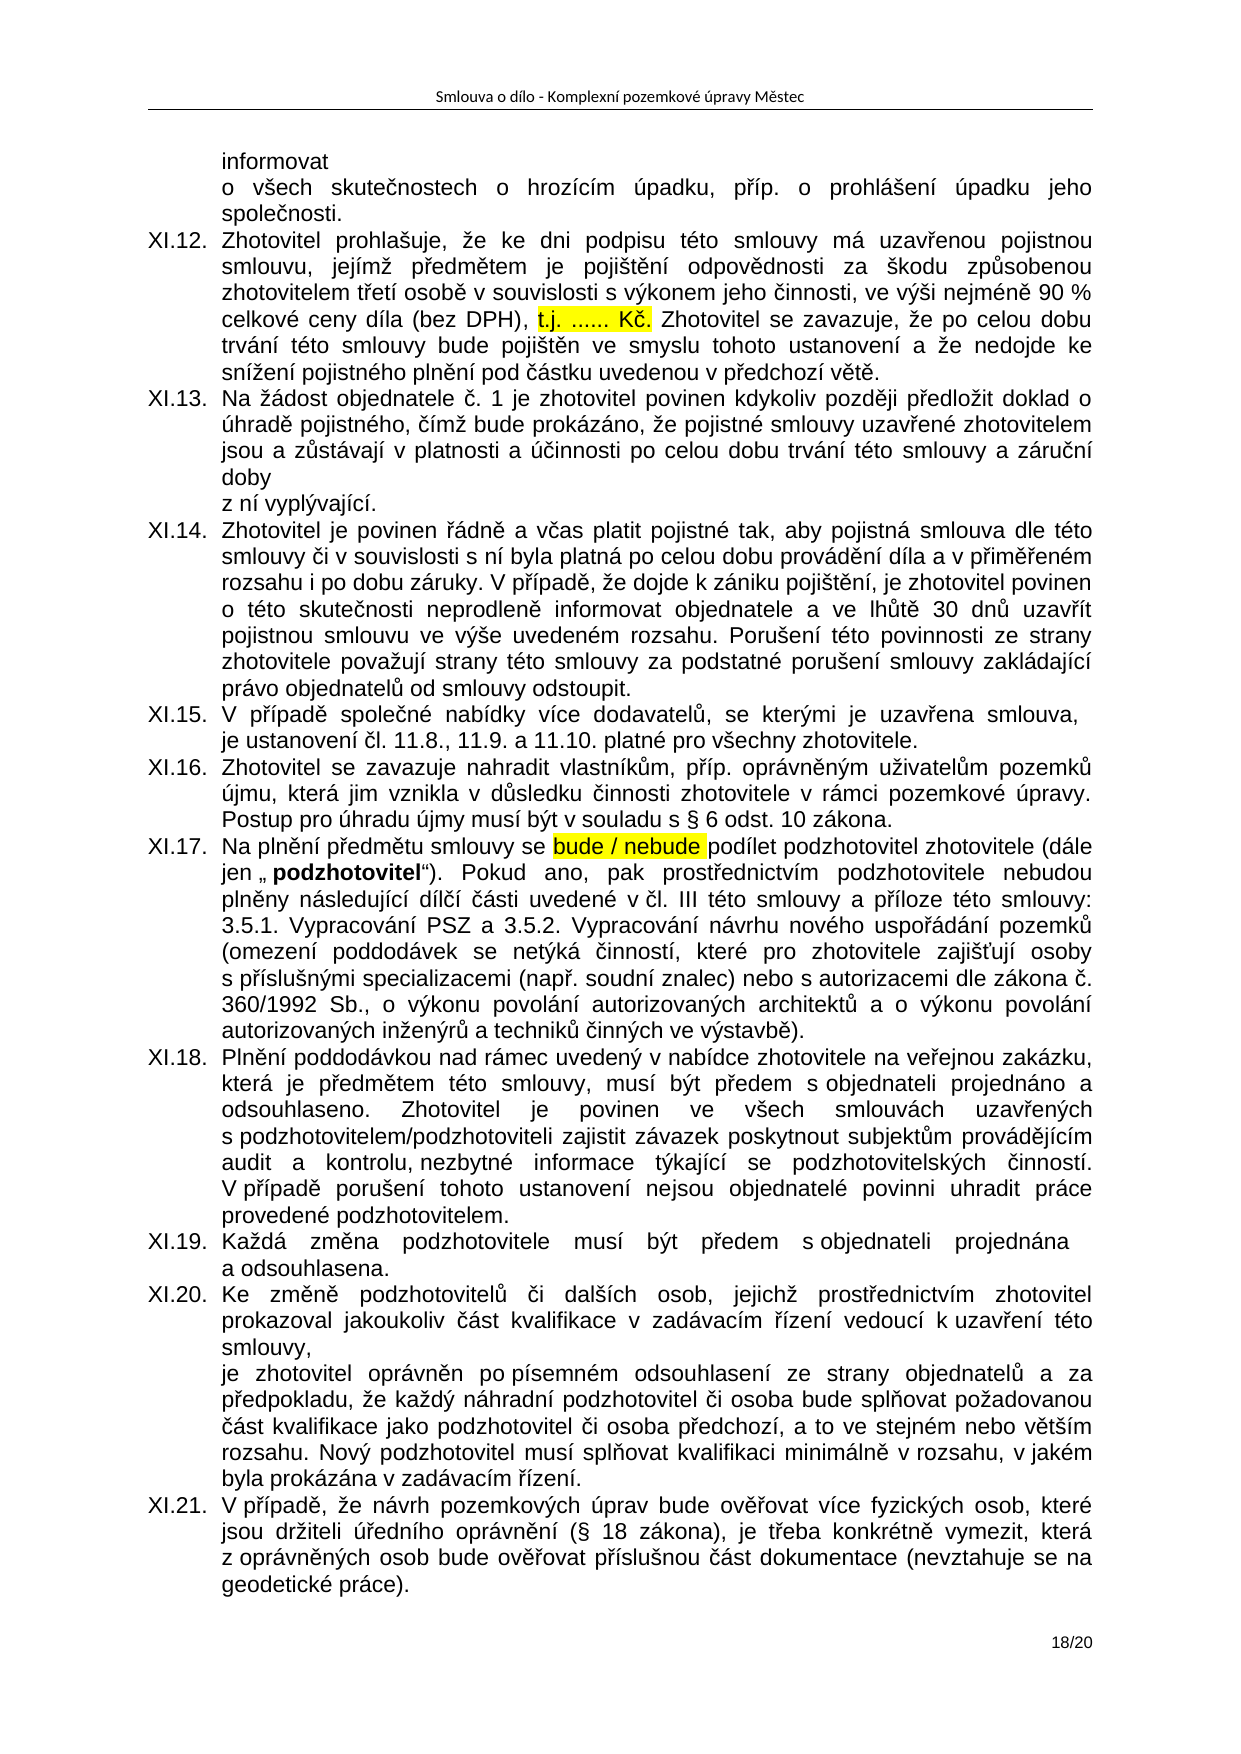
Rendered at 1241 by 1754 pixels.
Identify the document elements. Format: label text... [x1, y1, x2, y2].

list Na žádost objednatele č. 1 je zhotovitel povinen kdykoliv později předložit doklad o úhradě pojistného, čímž bude prokázáno, že pojistné smlouvy uzavřené zhotovitelem jsou a zůstávají v platnosti a účinnosti po celou dobu trvání této smlouvy a záruční doby z ní vyplývající. [148, 385, 1093, 517]
list Ke změně podzhotovitelů či dalších osob, jejichž prostřednictvím zhotovitel prokazoval jakoukoliv část kvalifikace v zadávacím řízení vedoucí k uzavření této smlouvy, je zhotovitel oprávněn po písemném odsouhlasení ze strany objednatelů a za předpokladu, že každý náhradní podzhotovitel či osoba bude splňovat požadovanou část kvalifikace jako podzhotovitel či osoba předchozí, a to ve stejném nebo větším rozsahu. Nový podzhotovitel musí splňovat kvalifikaci minimálně v rozsahu, v jakém byla prokázána v zadávacím řízení. [148, 1281, 1093, 1492]
list Plnění poddodávkou nad rámec uvedený v nabídce zhotovitele na veřejnou zakázku, která je předmětem této smlouvy, musí být předem s objednateli projednáno a odsouhlaseno. Zhotovitel je povinen ve všech smlouvách uzavřených s podzhotovitelem/podzhotoviteli zajistit závazek poskytnout subjektům provádějícím audit a kontrolu, nezbytné informace týkající se podzhotovitelských činností. V případě porušení tohoto ustanovení nejsou objednatelé povinni uhradit práce provedené podzhotovitelem. [148, 1044, 1093, 1228]
list V případě, že návrh pozemkových úprav bude ověřovat více fyzických osob, které jsou držiteli úředního oprávnění (§ 18 zákona), je třeba konkrétně vymezit, která z oprávněných osob bude ověřovat příslušnou část dokumentace (nevztahuje se na geodetické práce). [148, 1492, 1093, 1597]
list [148, 148, 1093, 227]
list Zhotovitel je povinen řádně a včas platit pojistné tak, aby pojistná smlouva dle této smlouvy či v souvislosti s ní byla platná po celou dobu provádění díla a v přiměřeném rozsahu i po dobu záruky. V případě, že dojde k zániku pojištění, je zhotovitel povinen o této skutečnosti neprodleně informovat objednatele a ve lhůtě 30 dnů uzavřít pojistnou smlouvu ve výše uvedeném rozsahu. Porušení této povinnosti ze strany zhotovitele považují strany této smlouvy za podstatné porušení smlouvy zakládající právo objednatelů od smlouvy odstoupit. [148, 517, 1093, 701]
list Zhotovitel prohlašuje, že ke dni podpisu této smlouvy má uzavřenou pojistnou smlouvu, jejímž předmětem je pojištění odpovědnosti za škodu způsobenou zhotovitelem třetí osobě v souvislosti s výkonem jeho činnosti, ve výši nejméně 90 % celkové ceny díla (bez DPH), t.j. ...... Kč. Zhotovitel se zavazuje, že po celou dobu trvání této smlouvy bude pojištěn ve smyslu tohoto ustanovení a že nedojde ke snížení pojistného plnění pod částku uvedenou v předchozí větě. [148, 227, 1093, 385]
list Každá změna podzhotovitele musí být předem s objednateli projednána a odsouhlasena. [148, 1228, 1093, 1281]
list Na plnění předmětu smlouvy se bude / nebude podílet podzhotovitel zhotovitele (dále jen „ podzhotovitel“). Pokud ano, pak prostřednictvím podzhotovitele nebudou plněny následující dílčí části uvedené v čl. III této smlouvy a příloze této smlouvy: 3.5.1. Vypracování PSZ a 3.5.2. Vypracování návrhu nového uspořádání pozemků (omezení poddodávek se netýká činností, které pro zhotovitele zajišťují osoby s příslušnými specializacemi (např. soudní znalec) nebo s autorizacemi dle zákona č. 360/1992 Sb., o výkonu povolání autorizovaných architektů a o výkonu povolání autorizovaných inženýrů a techniků činných ve výstavbě). [148, 833, 1093, 1044]
list Zhotovitel se zavazuje nahradit vlastníkům, příp. oprávněným uživatelům pozemků újmu, která jim vznikla v důsledku činnosti zhotovitele v rámci pozemkové úpravy. Postup pro úhradu újmy musí být v souladu s § 6 odst. 10 zákona. [148, 754, 1093, 833]
list V případě společné nabídky více dodavatelů, se kterými je uzavřena smlouva, je ustanovení čl. 11.8., 11.9. a 11.10. platné pro všechny zhotovitele. [148, 701, 1093, 754]
